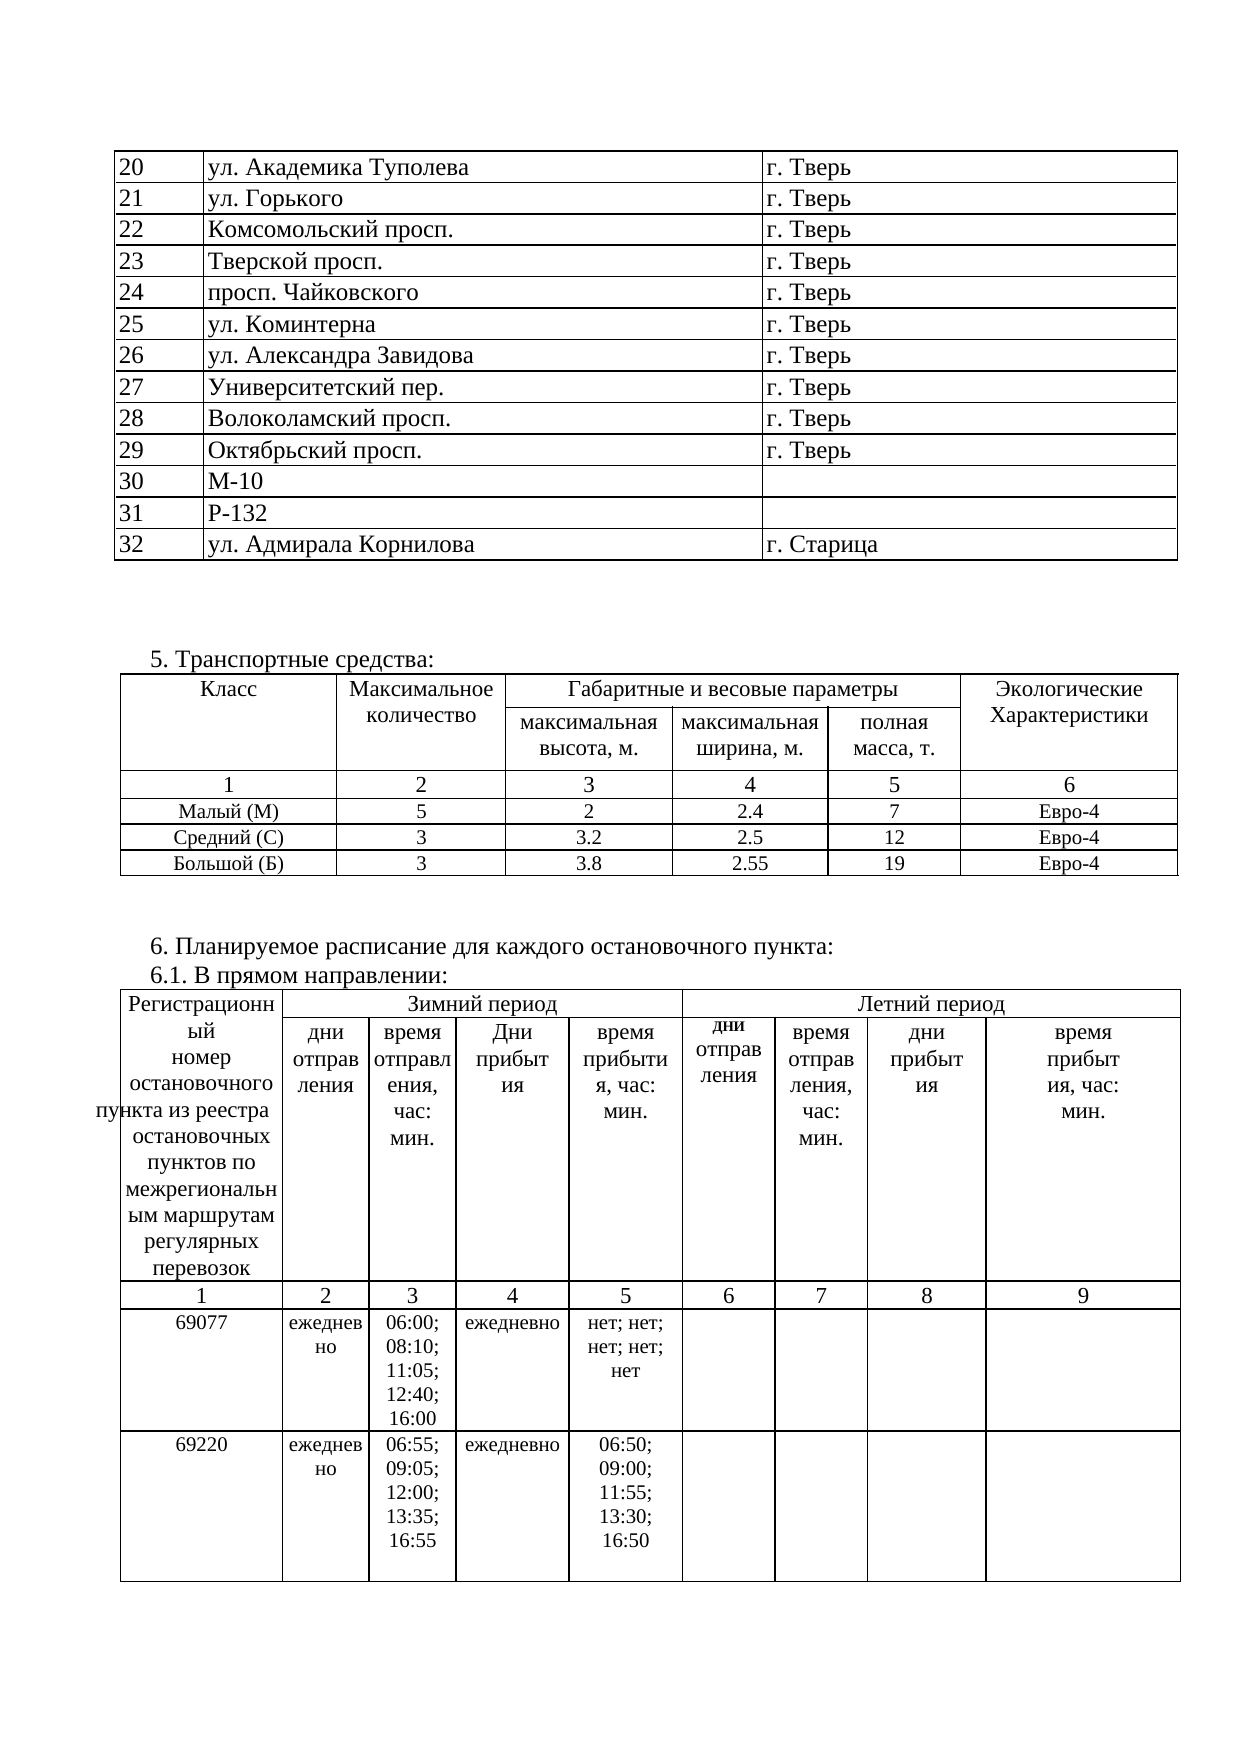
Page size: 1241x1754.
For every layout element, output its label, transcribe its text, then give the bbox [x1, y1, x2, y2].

table_cell [987, 1432, 1180, 1581]
table_cell 7 [829, 799, 960, 823]
table_cell ул. Адмирала Корнилова [204, 529, 762, 559]
table_cell время прибыти я, час: мин. [570, 1018, 682, 1280]
table_cell Евро-4 [961, 799, 1177, 823]
table_cell 32 [115, 529, 203, 559]
table_cell 9 [987, 1282, 1180, 1308]
table_cell 24 [115, 277, 203, 307]
table_cell 69077 [121, 1310, 282, 1430]
table_cell 6 [683, 1282, 774, 1308]
table_cell г. Тверь [763, 213, 1177, 244]
table_cell Комсомольский просп. [204, 215, 762, 244]
table_cell г. Тверь [763, 181, 1177, 213]
table_header Регистрационный номер остановочного пункта из реестра остановочных пунктов по межрегиональным маршрутам регулярных перевозок [121, 990, 282, 1280]
table_cell 7 [776, 1282, 867, 1308]
table_cell максимальная высота, м. [506, 708, 672, 770]
table_cell г. Тверь [763, 244, 1177, 276]
text 5. Транспортные средства: [150, 644, 1090, 673]
table_cell 3 [370, 1282, 455, 1308]
table_cell максимальная ширина, м. [673, 708, 827, 770]
table_cell 20 [115, 152, 203, 181]
table_cell 12 [829, 825, 960, 849]
table_cell г. Старица [763, 528, 1177, 559]
table_header Габаритные и весовые параметры [506, 675, 960, 706]
table_cell 4 [673, 771, 827, 798]
table_cell 26 [115, 340, 203, 370]
table_cell 22 [115, 214, 203, 244]
table_cell г. Тверь [763, 152, 1177, 181]
table_cell 3 [337, 851, 505, 874]
table_header Максимальное количество [337, 675, 505, 770]
table_cell [683, 1432, 774, 1581]
table_cell полная масса, т. [829, 708, 960, 770]
table_cell 21 [115, 183, 203, 213]
table_cell 30 [115, 466, 203, 496]
table_cell 06:50; 09:00; 11:55; 13:30; 16:50 [570, 1432, 682, 1581]
table_cell 4 [457, 1282, 568, 1308]
table_cell время отправл ения, час: мин. [370, 1018, 455, 1280]
table_cell ежедневно [457, 1432, 568, 1581]
text 6. Планируемое расписание для каждого остановочного пункта: [150, 931, 1090, 960]
table_cell 25 [115, 308, 203, 339]
table_cell [987, 1310, 1180, 1430]
table_cell ул. Коминтерна [204, 309, 762, 339]
table_cell [683, 1310, 774, 1430]
table_header Класс [121, 675, 336, 770]
table_cell ежедневно [457, 1310, 568, 1430]
table_cell г. Тверь [763, 339, 1177, 370]
table_cell 2 [337, 771, 505, 798]
table_cell [763, 465, 1177, 496]
table_cell время отправ ления, час: мин. [776, 1018, 867, 1280]
table_cell ул. Горького [204, 183, 762, 213]
text 6.1. В прямом направлении: [150, 960, 1090, 989]
table_cell 29 [115, 434, 203, 464]
table_cell Малый (М) [121, 799, 336, 823]
table_cell 2.5 [673, 825, 827, 849]
table_cell 3.8 [506, 851, 672, 874]
table_cell 1 [121, 771, 336, 798]
table_cell г. Тверь [763, 276, 1177, 307]
table_cell ДНИ отправ ления [683, 1018, 774, 1280]
table_cell 31 [115, 497, 203, 527]
table_cell 23 [115, 245, 203, 276]
table_cell г. Тверь [763, 307, 1177, 339]
table_cell 2.4 [673, 799, 827, 823]
table_cell г. Тверь [763, 402, 1177, 433]
table_cell Волоколамский просп. [204, 403, 762, 433]
table_cell [776, 1432, 867, 1581]
table_cell 3 [337, 825, 505, 849]
table_cell Р-132 [204, 498, 762, 527]
table_cell ежедневно [283, 1310, 368, 1430]
table_cell Дни прибыт ия [457, 1018, 568, 1280]
table_header Зимний период [283, 990, 682, 1017]
table_cell 5 [337, 799, 505, 823]
table_cell Октябрьский просп. [204, 435, 762, 464]
table_cell 6 [961, 771, 1177, 798]
table_cell 19 [829, 851, 960, 874]
table_cell [763, 496, 1177, 527]
table_cell Средний (С) [121, 825, 336, 849]
table_header Экологические Характеристики [961, 675, 1177, 770]
table_cell [868, 1432, 985, 1581]
table_cell г. Тверь [763, 370, 1177, 402]
table_cell г. Тверь [763, 433, 1177, 464]
table_cell Евро-4 [961, 851, 1177, 874]
table_cell Большой (Б) [121, 851, 336, 874]
table_cell Евро-4 [961, 825, 1177, 849]
table_cell ежедневно [283, 1432, 368, 1581]
table_cell 3 [506, 771, 672, 798]
table_cell Тверской просп. [204, 246, 762, 276]
table_cell 27 [115, 371, 203, 402]
table_cell ул. Александра Завидова [204, 340, 762, 370]
table_cell [776, 1310, 867, 1430]
table_cell просп. Чайковского [204, 277, 762, 307]
table_cell 06:55; 09:05; 12:00; 13:35; 16:55 [370, 1432, 455, 1581]
table_cell ул. Академика Туполева [204, 152, 762, 181]
table_cell 5 [570, 1282, 682, 1308]
table_cell время прибыт ия, час: мин. [987, 1018, 1180, 1280]
table_cell 2 [283, 1282, 368, 1308]
table_cell [868, 1310, 985, 1430]
table_header Летний период [683, 990, 1180, 1017]
table_cell 3.2 [506, 825, 672, 849]
table_cell дни отправ ления [283, 1018, 368, 1280]
table_cell 2 [506, 799, 672, 823]
table_cell М-10 [204, 466, 762, 496]
table_cell 06:00; 08:10; 11:05; 12:40; 16:00 [370, 1310, 455, 1430]
table_cell 69220 [121, 1432, 282, 1581]
table_cell нет; нет; нет; нет; нет [570, 1310, 682, 1430]
table_cell Университетский пер. [204, 372, 762, 402]
table_cell 1 [121, 1282, 282, 1308]
table_cell 2.55 [673, 851, 827, 874]
table_cell 8 [868, 1282, 985, 1308]
table_cell 28 [115, 403, 203, 433]
table_cell дни прибыт ия [868, 1018, 985, 1280]
table_cell 5 [829, 771, 960, 798]
